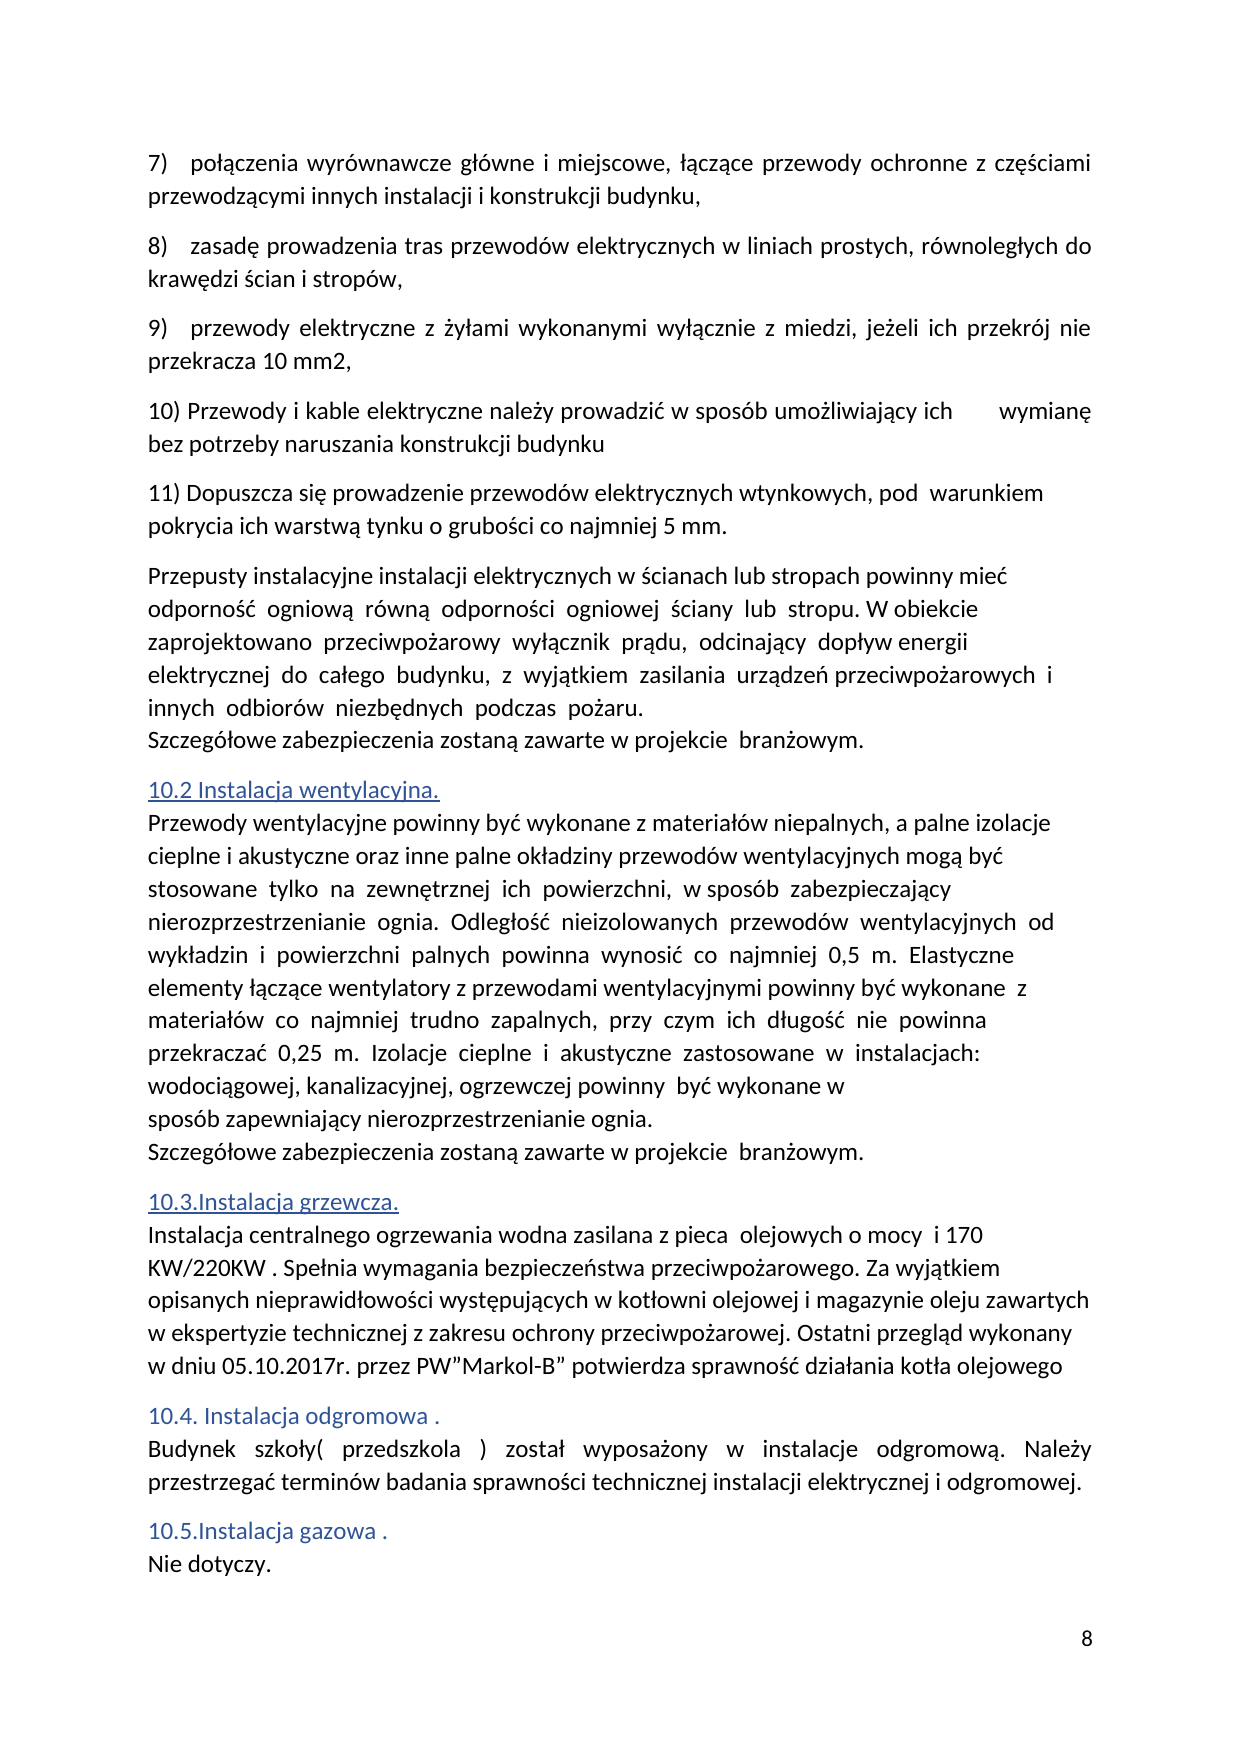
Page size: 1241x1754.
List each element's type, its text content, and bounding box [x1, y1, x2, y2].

text sposób zapewniający nierozprzestrzenianie ognia. [148, 1103, 1093, 1134]
text 11) Dopuszcza się prowadzenie przewodów elektrycznych wtynkowych, pod warunkiem pokrycia ich warstwą tynku o grubości co najmniej 5 mm. [148, 478, 1093, 541]
text wodociągowej, kanalizacyjnej, ogrzewczej powinny być wykonane w [148, 1071, 1093, 1101]
text 7) połączenia wyrównawcze główne i miejscowe, łączące przewody ochronne z częściami przewodzącymi innych instalacji i konstrukcji budynku, [148, 148, 1093, 211]
text Instalacja centralnego ogrzewania wodna zasilana z pieca olejowych o mocy i 170 KW/220KW . Spełnia wymagania bezpieczeństwa przeciwpożarowego. Za wyjątkiem opisanych nieprawidłowości występujących w kotłowni olejowej i magazynie oleju zawartych w ekspertyzie technicznej z zakresu ochrony przeciwpożarowej. Ostatni przegląd wykonany w dniu 05.10.2017r. przez PW”Markol-B” potwierdza sprawność działania kotła olejowego [148, 1219, 1093, 1381]
text Szczegółowe zabezpieczenia zostaną zawarte w projekcie branżowym. [148, 1136, 1093, 1167]
text 10.2 Instalacja wentylacyjna. [148, 774, 1093, 805]
text Budynek szkoły( przedszkola ) został wyposażony w instalacje odgromową. Należy przestrzegać terminów badania sprawności technicznej instalacji elektrycznej i odgromowej. [148, 1433, 1093, 1496]
text elementy łączące wentylatory z przewodami wentylacyjnymi powinny być wykonane z [148, 972, 1093, 1002]
text 9) przewody elektryczne z żyłami wykonanymi wyłącznie z miedzi, jeżeli ich przekrój nie przekracza 10 mm2, [148, 313, 1093, 376]
text Przewody wentylacyjne powinny być wykonane z materiałów niepalnych, a palne izolacje [148, 807, 1093, 838]
text 10.5.Instalacja gazowa . [148, 1516, 1093, 1546]
text przekraczać 0,25 m. Izolacje cieplne i akustyczne zastosowane w instalacjach: [148, 1038, 1093, 1068]
text nierozprzestrzenianie ognia. Odległość nieizolowanych przewodów wentylacyjnych od [148, 906, 1093, 936]
text wykładzin i powierzchni palnych powinna wynosić co najmniej 0,5 m. Elastyczne [148, 939, 1093, 969]
text 10) Przewody i kable elektryczne należy prowadzić w sposób umożliwiający ich wymianę bez potrzeby naruszania konstrukcji budynku [148, 395, 1093, 458]
text materiałów co najmniej trudno zapalnych, przy czym ich długość nie powinna [148, 1005, 1093, 1035]
text Nie dotyczy. [148, 1548, 1093, 1579]
text stosowane tylko na zewnętrznej ich powierzchni, w sposób zabezpieczający [148, 873, 1093, 903]
text 10.4. Instalacja odgromowa . [148, 1400, 1093, 1431]
text odporność ogniową równą odporności ogniowej ściany lub stropu. W obiekcie zaprojektowano przeciwpożarowy wyłącznik prądu, odcinający dopływ energii elektrycznej do całego budynku, z wyjątkiem zasilania urządzeń przeciwpożarowych i innych odbiorów niezbędnych podczas pożaru. [148, 593, 1093, 722]
text 10.3.Instalacja grzewcza. [148, 1186, 1093, 1216]
text cieplne i akustyczne oraz inne palne okładziny przewodów wentylacyjnych mogą być [148, 840, 1093, 871]
text 8) zasadę prowadzenia tras przewodów elektrycznych w liniach prostych, równoległych do krawędzi ścian i stropów, [148, 230, 1093, 293]
text Przepusty instalacyjne instalacji elektrycznych w ścianach lub stropach powinny mieć [148, 560, 1093, 591]
text Szczegółowe zabezpieczenia zostaną zawarte w projekcie branżowym. [148, 725, 1093, 755]
